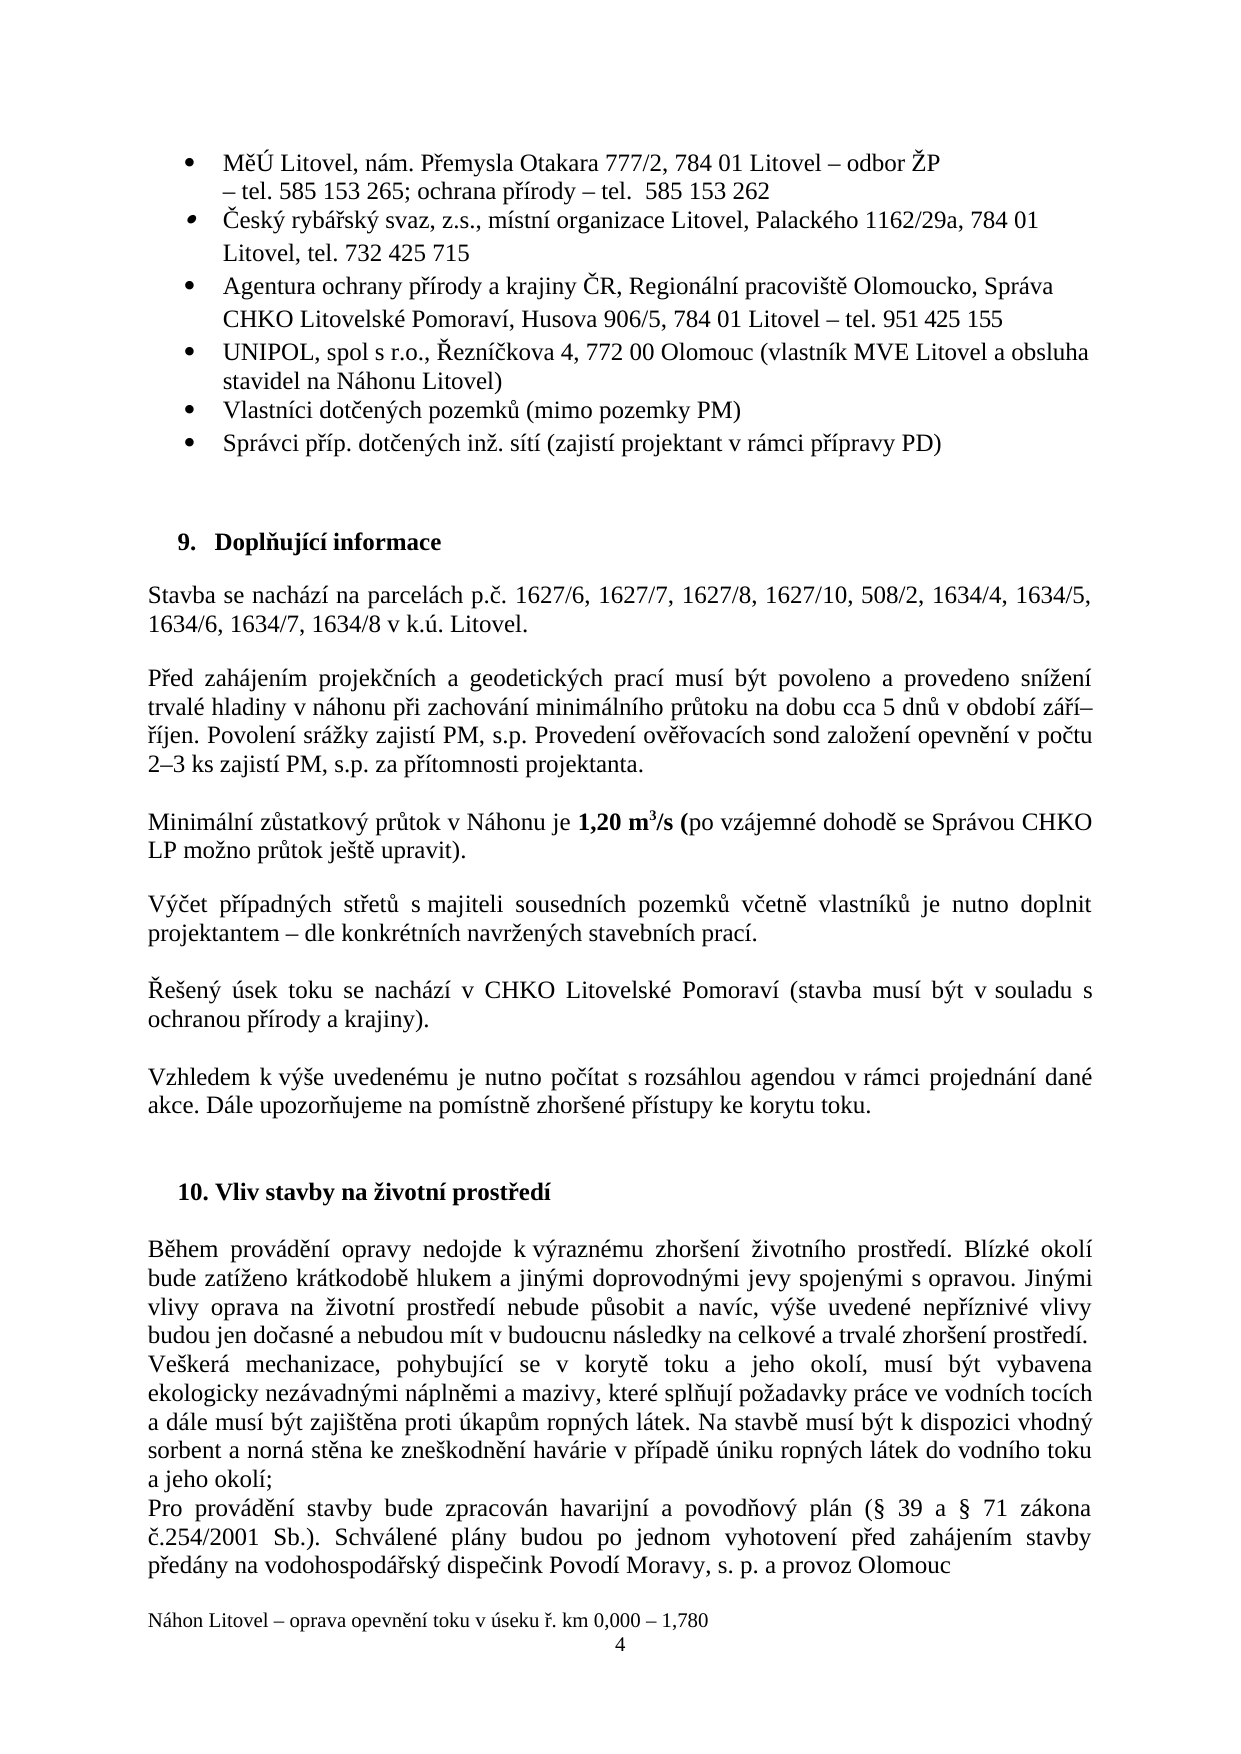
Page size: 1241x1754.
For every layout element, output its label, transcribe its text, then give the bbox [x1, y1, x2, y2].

list Doplňující informace [177, 527, 1093, 556]
list Vlastníci dotčených pozemků (mimo pozemky PM) [185, 395, 1093, 423]
list Vliv stavby na životní prostředí [177, 1177, 1093, 1206]
list Správci příp. dotčených inž. sítí (zajistí projektant v rámci přípravy PD) [185, 428, 1093, 456]
text Výčet případných střetů s majiteli sousedních pozemků včetně vlastníků je nutno doplnit projektantem – dle konkrétních navržených stavebních prací. [148, 889, 1093, 947]
list Český rybářský svaz, z.s., místní organizace Litovel, Palackého 1162/29a, 784 01 Litovel, tel. 732 425 715 [185, 205, 1093, 267]
text Minimální zůstatkový průtok v Náhonu je 1,20 m3/s (po vzájemné dohodě se Správou CHKO LP možno průtok ještě upravit). [148, 807, 1093, 864]
list MěÚ Litovel, nám. Přemysla Otakara 777/2, 784 01 Litovel – odbor ŽP [185, 148, 1093, 176]
list Agentura ochrany přírody a krajiny ČR, Regionální pracoviště Olomoucko, Správa CHKO Litovelské Pomoraví, Husova 906/5, 784 01 Litovel – tel. 951 425 155 [185, 271, 1093, 333]
text Pro provádění stavby bude zpracován havarijní a povodňový plán (§ 39 a § 71 zákona č.254/2001 Sb.). Schválené plány budou po jednom vyhotovení před zahájením stavby předány na vodohospodářský dispečink Povodí Moravy, s. p. a provoz Olomouc [148, 1493, 1093, 1579]
text Řešený úsek toku se nachází v CHKO Litovelské Pomoraví (stavba musí být v souladu s ochranou přírody a krajiny). [148, 976, 1093, 1033]
text Veškerá mechanizace, pohybující se v korytě toku a jeho okolí, musí být vybavena ekologicky nezávadnými náplněmi a mazivy, které splňují požadavky práce ve vodních tocích a dále musí být zajištěna proti úkapům ropných látek. Na stavbě musí být k dispozici vhodný sorbent a norná stěna ke zneškodnění havárie v případě úniku ropných látek do vodního toku a jeho okolí; [148, 1349, 1093, 1493]
list UNIPOL, spol s r.o., Řezníčkova 4, 772 00 Olomouc (vlastník MVE Litovel a obsluha stavidel na Náhonu Litovel) [185, 337, 1093, 395]
text Stavba se nachází na parcelách p.č. 1627/6, 1627/7, 1627/8, 1627/10, 508/2, 1634/4, 1634/5, 1634/6, 1634/7, 1634/8 v k.ú. Litovel. [148, 581, 1093, 638]
text Vzhledem k výše uvedenému je nutno počítat s rozsáhlou agendou v rámci projednání dané akce. Dále upozorňujeme na pomístně zhoršené přístupy ke korytu toku. [148, 1062, 1093, 1119]
text Během provádění opravy nedojde k výraznému zhoršení životního prostředí. Blízké okolí bude zatíženo krátkodobě hlukem a jinými doprovodnými jevy spojenými s opravou. Jinými vlivy oprava na životní prostředí nebude působit a navíc, výše uvedené nepříznivé vlivy budou jen dočasné a nebudou mít v budoucnu následky na celkové a trvalé zhoršení prostředí. [148, 1234, 1093, 1349]
text Před zahájením projekčních a geodetických prací musí být povoleno a provedeno snížení trvalé hladiny v náhonu při zachování minimálního průtoku na dobu cca 5 dnů v období září–říjen. Povolení srážky zajistí PM, s.p. Provedení ověřovacích sond založení opevnění v počtu 2–3 ks zajistí PM, s.p. za přítomnosti projektanta. [148, 663, 1093, 778]
text – tel. 585 153 265; ochrana přírody – tel. 585 153 262 [223, 176, 1093, 205]
